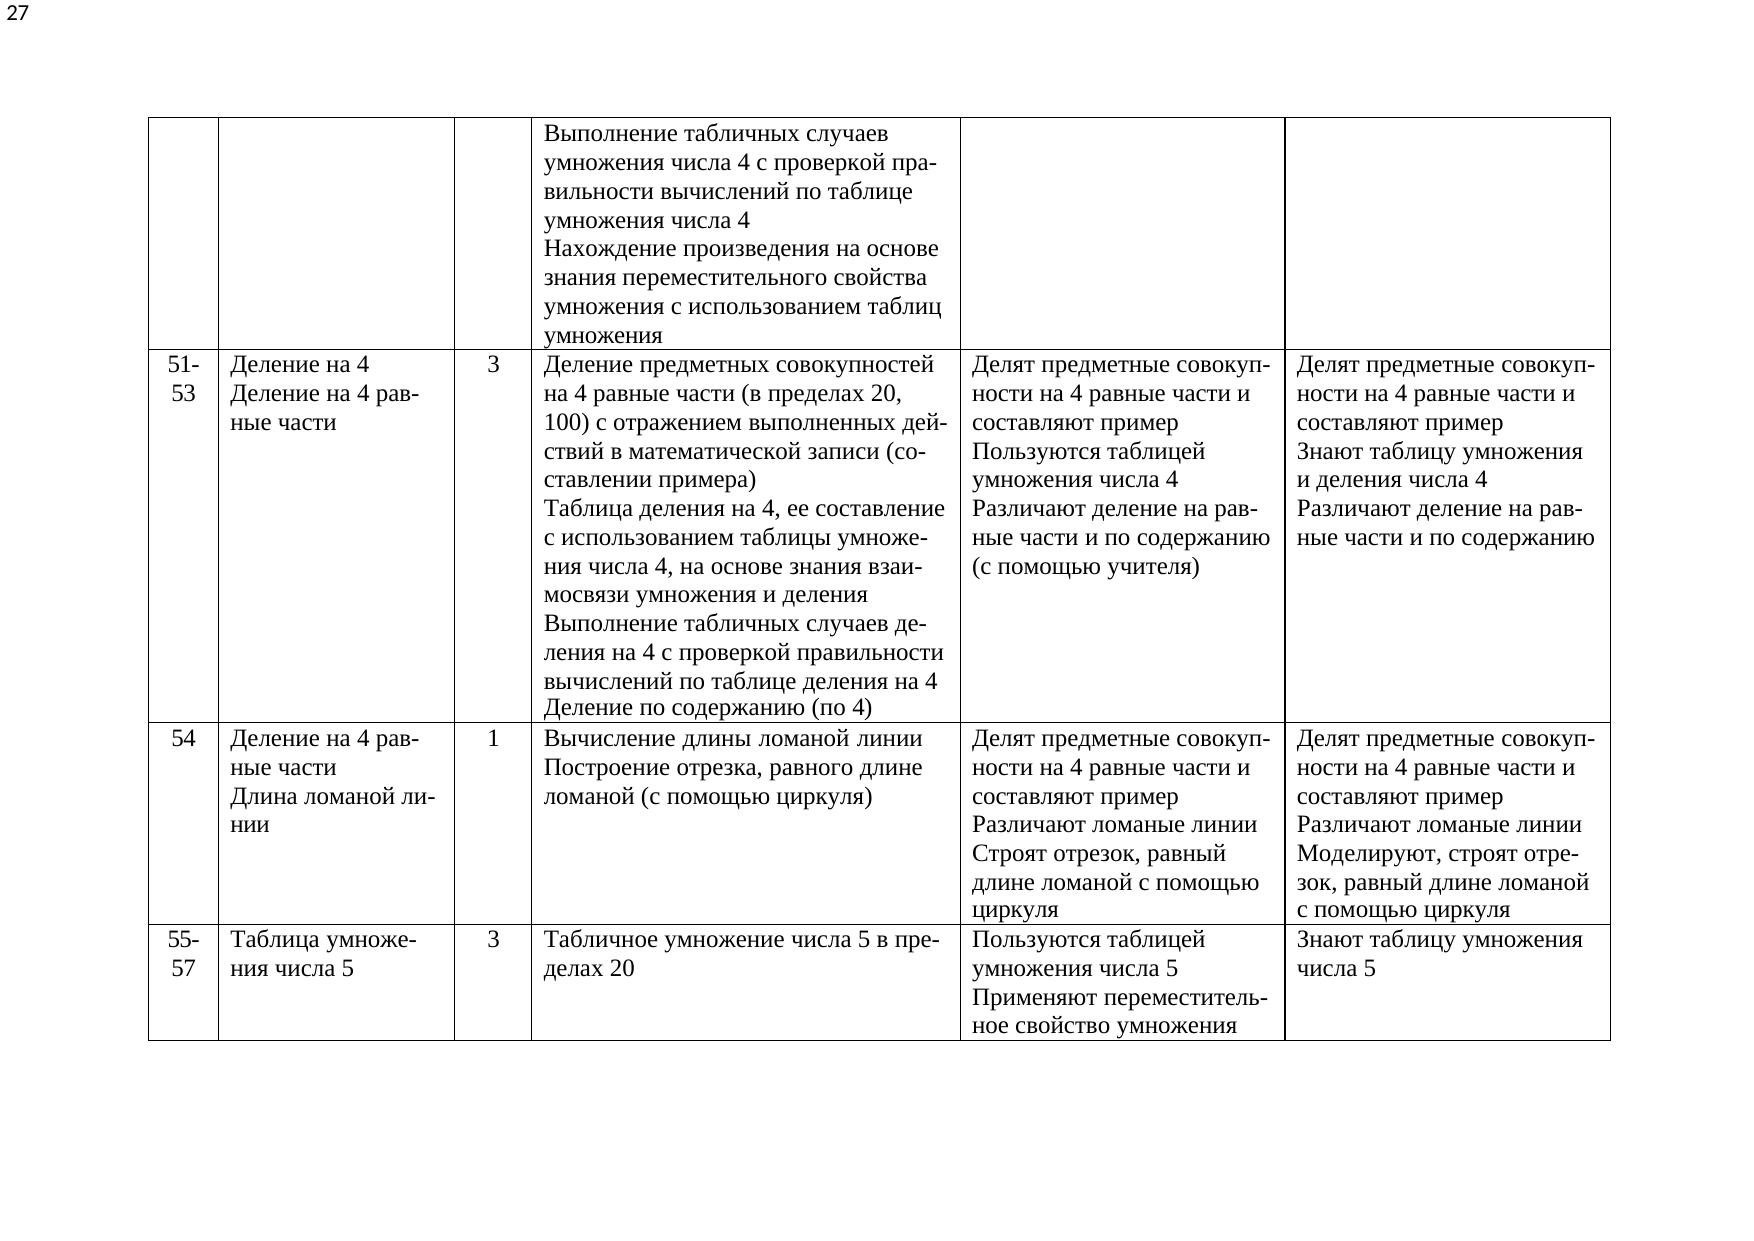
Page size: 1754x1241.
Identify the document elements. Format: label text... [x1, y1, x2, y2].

table_cell 3 [455, 925, 531, 1039]
table_cell Табличное умножение числа 5 в пре- делах 20 [532, 925, 960, 1039]
table_cell Делят предметные совокуп- ности на 4 равные части и составляют пример Пользуются таблицей умножения числа 4 Различают деление на рав- ные части и по содержанию (с помощью учителя) [961, 350, 1284, 722]
table_cell Делят предметные совокуп- ности на 4 равные части и составляют пример Различают ломаные линии Моделируют, строят отре- зок, равный длине ломаной с помощью циркуля [1286, 723, 1610, 923]
table_cell Деление предметных совокупностей на 4 равные части (в пределах 20, 100) с отражением выполненных дей- ствий в математической записи (со- ставлении примера) Таблица деления на 4, ее составление с использованием таблицы умноже- ния числа 4, на основе знания взаи- мосвязи умножения и деления Выполнение табличных случаев де- ления на 4 с проверкой правильности вычислений по таблице деления на 4 Деление по содержанию (по 4) [532, 350, 960, 722]
table_cell Делят предметные совокуп- ности на 4 равные части и составляют пример Знают таблицу умножения и деления числа 4 Различают деление на рав- ные части и по содержанию [1286, 350, 1610, 722]
table_cell 1 [455, 723, 531, 923]
table_cell Вычисление длины ломаной линии Построение отрезка, равного длине ломаной (с помощью циркуля) [532, 723, 960, 923]
table_header [455, 118, 531, 348]
table_header [149, 118, 218, 348]
table_header [1286, 118, 1610, 348]
table_header Выполнение табличных случаев умножения числа 4 с проверкой пра- вильности вычислений по таблице умножения числа 4 Нахождение произведения на основе знания переместительного свойства умножения с использованием таблиц умножения [532, 118, 960, 348]
table_cell Пользуются таблицей умножения числа 5 Применяют переместитель- ное свойство умножения [961, 925, 1284, 1039]
table_cell Деление на 4 рав- ные части Длина ломаной ли- нии [219, 723, 454, 923]
table_cell 3 [455, 350, 531, 722]
table_cell Знают таблицу умножения числа 5 [1286, 925, 1610, 1039]
table_cell 51- 53 [149, 350, 218, 722]
table_cell Делят предметные совокуп- ности на 4 равные части и составляют пример Различают ломаные линии Строят отрезок, равный длине ломаной с помощью циркуля [961, 723, 1284, 923]
table_cell 54 [149, 723, 218, 923]
table_cell Таблица умноже- ния числа 5 [219, 925, 454, 1039]
table_cell 55- 57 [149, 925, 218, 1039]
table_header [219, 118, 454, 348]
table_cell Деление на 4 Деление на 4 рав- ные части [219, 350, 454, 722]
table_header [961, 118, 1284, 348]
